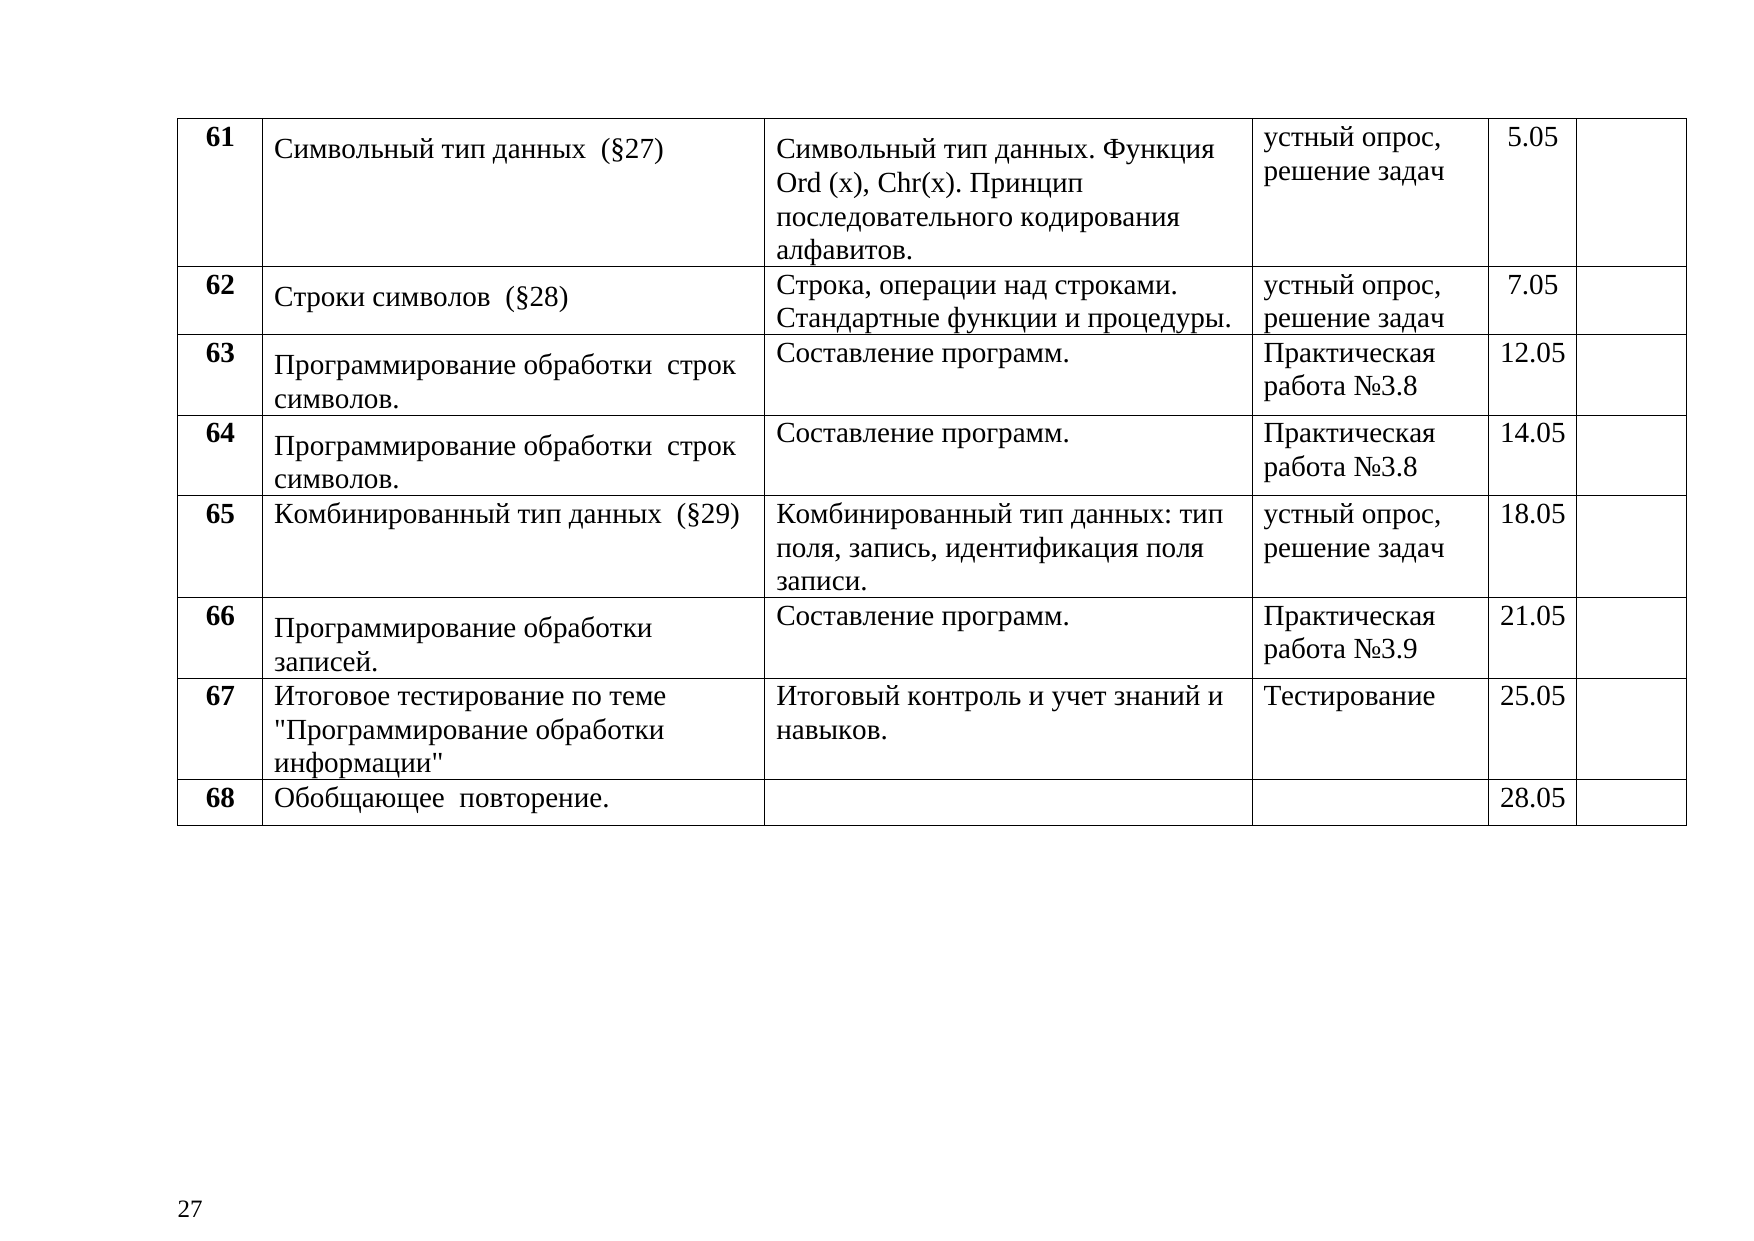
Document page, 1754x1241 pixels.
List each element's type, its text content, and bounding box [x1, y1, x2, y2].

table_cell Обобщающее повторение. [263, 780, 764, 824]
table_cell 65 [178, 496, 262, 597]
table_cell Комбинированный тип данных: тип поля, запись, идентификация поля записи. [765, 496, 1252, 597]
table_cell 64 [178, 416, 262, 495]
table_cell [1577, 496, 1686, 597]
table_cell Итоговый контроль и учет знаний и навыков. [765, 679, 1252, 779]
table_cell [1577, 267, 1686, 334]
table_cell 5.05 [1489, 119, 1576, 266]
table_cell 28.05 [1489, 780, 1576, 824]
table_cell 14.05 [1489, 416, 1576, 495]
table_cell [765, 780, 1252, 824]
table_cell 12.05 [1489, 335, 1576, 414]
table_cell 21.05 [1489, 598, 1576, 677]
table_cell Строка, операции над строками. Стандартные функции и процедуры. [765, 267, 1252, 334]
table_cell Практическая работа №3.9 [1253, 598, 1488, 677]
table_cell [1253, 780, 1488, 824]
table_cell Составление программ. [765, 416, 1252, 495]
table_cell 61 [178, 119, 262, 266]
table_cell устный опрос, решение задач [1253, 496, 1488, 597]
table_cell [1577, 416, 1686, 495]
table_cell Практическая работа №3.8 [1253, 416, 1488, 495]
table_cell устный опрос, решение задач [1253, 119, 1488, 266]
table_cell Практическая работа №3.8 [1253, 335, 1488, 414]
table_cell Программирование обработки строк символов. [263, 416, 764, 495]
table_cell 25.05 [1489, 679, 1576, 779]
table_cell 63 [178, 335, 262, 414]
table_cell Составление программ. [765, 598, 1252, 677]
table_cell Комбинированный тип данных (§29) [263, 496, 764, 597]
table_cell [1577, 335, 1686, 414]
table_cell 67 [178, 679, 262, 779]
table_cell устный опрос, решение задач [1253, 267, 1488, 334]
table_cell Символьный тип данных (§27) [263, 119, 764, 266]
table_cell 7.05 [1489, 267, 1576, 334]
table_cell 62 [178, 267, 262, 334]
table_cell [1577, 119, 1686, 266]
table_cell 18.05 [1489, 496, 1576, 597]
table_cell [1577, 780, 1686, 824]
table_cell [1577, 679, 1686, 779]
table_cell Тестирование [1253, 679, 1488, 779]
table_cell 66 [178, 598, 262, 677]
table_cell Программирование обработки строк символов. [263, 335, 764, 414]
table_cell [1577, 598, 1686, 677]
table_cell Составление программ. [765, 335, 1252, 414]
table_cell Итоговое тестирование по теме "Программирование обработки информации" [263, 679, 764, 779]
table_cell Программирование обработки записей. [263, 598, 764, 677]
table_cell Строки символов (§28) [263, 267, 764, 334]
table_cell Символьный тип данных. Функция Ord (x), Chr(x). Принцип последовательного кодирования алфавитов. [765, 119, 1252, 266]
table_cell 68 [178, 780, 262, 824]
